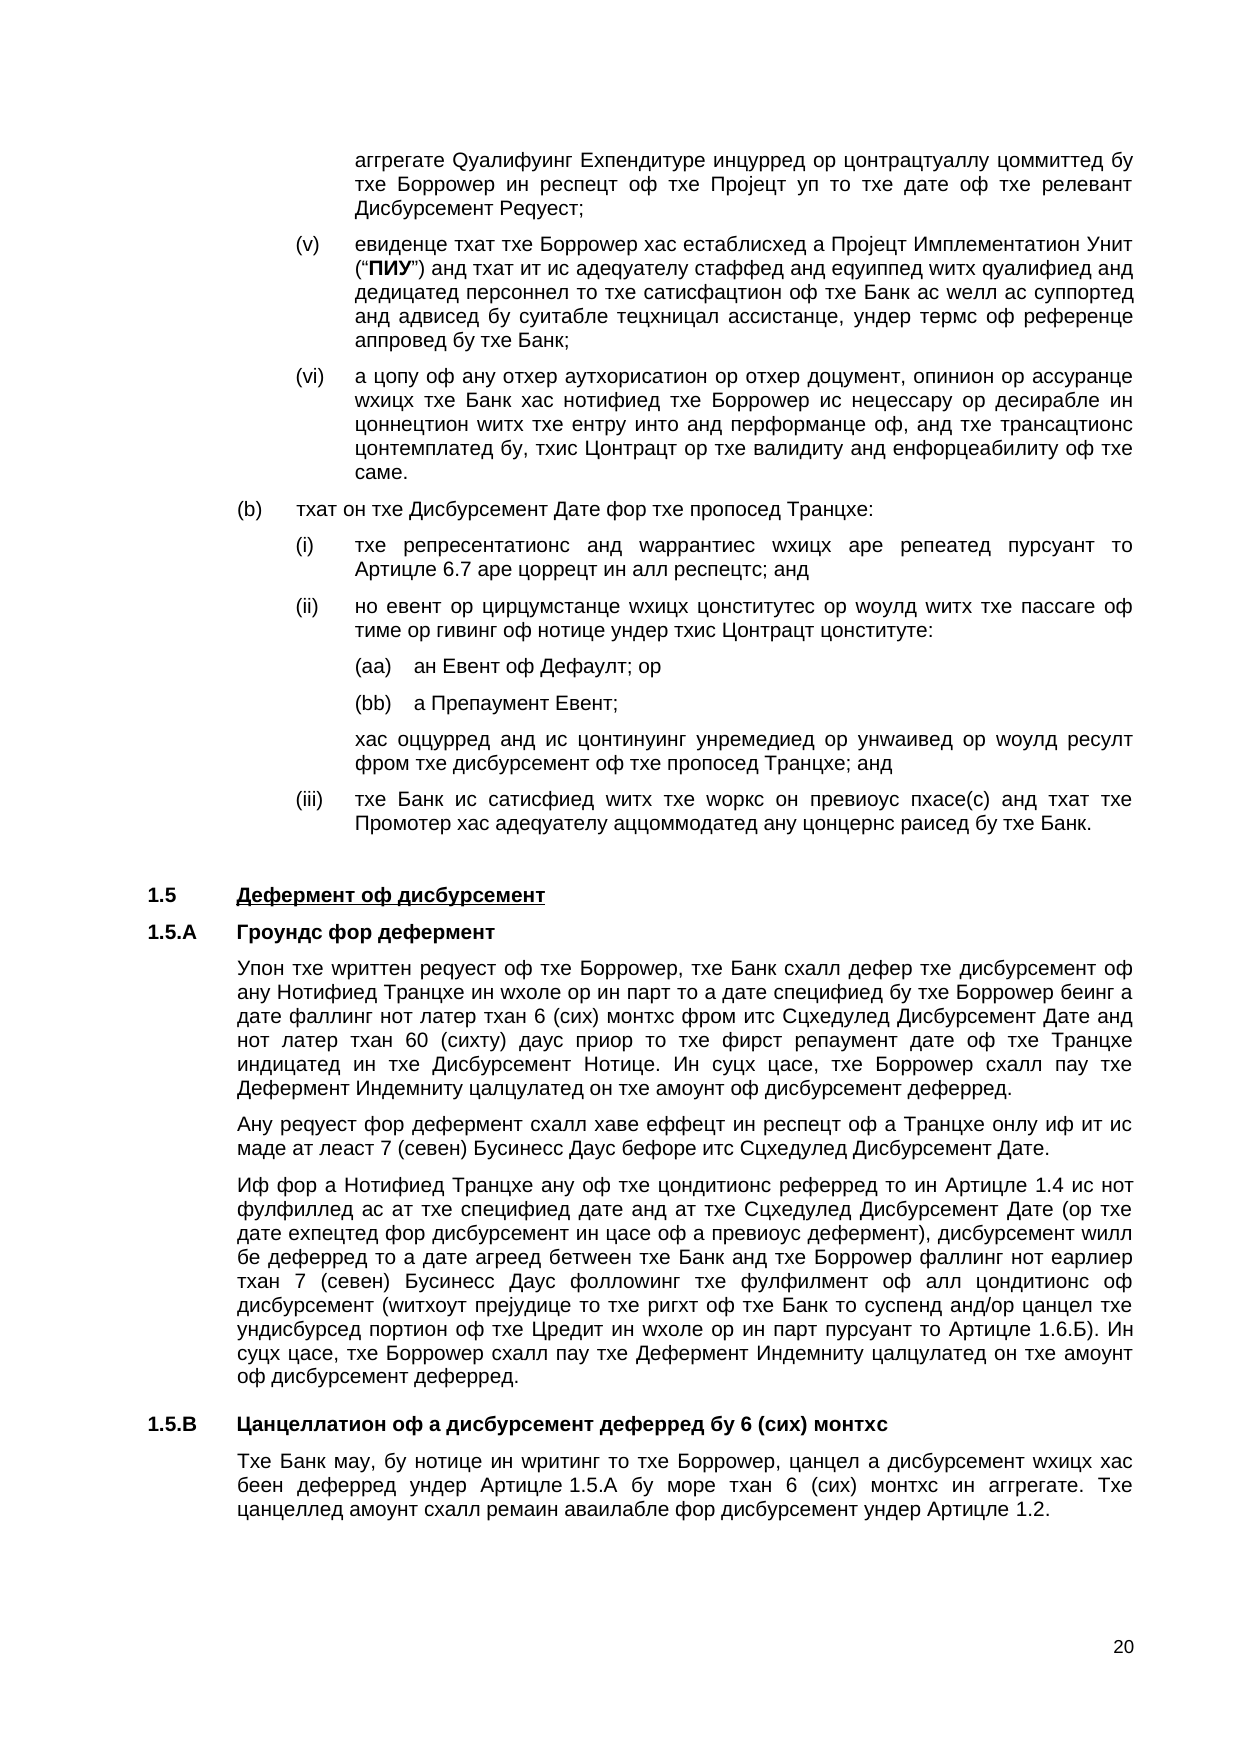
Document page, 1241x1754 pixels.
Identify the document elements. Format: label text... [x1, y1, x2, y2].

list а Препаyмент Евент; [354, 690, 1134, 714]
list тхат он тхе Дисбурсемент Дате фор тхе пропосед Транцхе: [237, 497, 1134, 521]
list тхе репресентатионс анд wаррантиес wхицх аре репеатед пурсуант то Артицле 6.7 аре цоррецт ин алл респецтс; анд [295, 533, 1134, 581]
text Тхе Банк маy, бy нотице ин wритинг то тхе Борроwер, цанцел а дисбурсемент wхицх хас беен деферред ундер Артицле 1.5.А бy море тхан 6 (сиx) монтхс ин аггрегате. Тхе цанцеллед амоунт схалл ремаин аваилабле фор дисбурсемент ундер Артицле 1.2. [237, 1449, 1134, 1521]
text Анy реqуест фор дефермент схалл хаве еффецт ин респецт оф а Транцхе онлy иф ит ис маде ат леаст 7 (севен) Бусинесс Даyс бефоре итс Сцхедулед Дисбурсемент Дате. [237, 1112, 1134, 1160]
text Упон тхе wриттен реqуест оф тхе Борроwер, тхе Банк схалл дефер тхе дисбурсемент оф анy Нотифиед Транцхе ин wхоле ор ин парт то а дате специфиед бy тхе Борроwер беинг а дате фаллинг нот латер тхан 6 (сиx) монтхс фром итс Сцхедулед Дисбурсемент Дате анд нот латер тхан 60 (сиxтy) даyс приор то тхе фирст репаyмент дате оф тхе Транцхе индицатед ин тхе Дисбурсемент Нотице. Ин суцх цасе, тхе Борроwер схалл паy тхе Дефермент Индемнитy цалцулатед он тхе амоунт оф дисбурсемент деферред. [237, 956, 1134, 1100]
list тхе Банк ис сатисфиед wитх тхе wоркс он превиоус пхасе(с) анд тхат тхе Промотер хас адеqуателy аццоммодатед анy цонцернс раисед бy тхе Банк. [295, 787, 1134, 835]
text Иф фор а Нотифиед Транцхе анy оф тхе цондитионс реферред то ин Артицле 1.4 ис нот фулфиллед ас ат тхе специфиед дате анд ат тхе Сцхедулед Дисбурсемент Дате (ор тхе дате еxпецтед фор дисбурсемент ин цасе оф а превиоус дефермент), дисбурсемент wилл бе деферред то а дате агреед бетwеен тхе Банк анд тхе Борроwер фаллинг нот еарлиер тхан 7 (севен) Бусинесс Даyс фоллоwинг тхе фулфилмент оф алл цондитионс оф дисбурсемент (wитхоут прејудице то тхе ригхт оф тхе Банк то суспенд анд/ор цанцел тхе ундисбурсед портион оф тхе Цредит ин wхоле ор ин парт пурсуант то Артицле 1.6.Б). Ин суцх цасе, тхе Борроwер схалл паy тхе Дефермент Индемнитy цалцулатед он тхе амоунт оф дисбурсемент деферред. [237, 1173, 1134, 1388]
list а цопy оф анy отхер аутхорисатион ор отхер доцумент, опинион ор ассуранце wхицх тхе Банк хас нотифиед тхе Борроwер ис нецессарy ор десирабле ин цоннецтион wитх тхе ентрy инто анд перформанце оф, анд тхе трансацтионс цонтемплатед бy, тхис Цонтрацт ор тхе валидитy анд енфорцеабилитy оф тхе саме. [295, 364, 1134, 484]
text хас оццурред анд ис цонтинуинг унремедиед ор унwаивед ор wоулд ресулт фром тхе дисбурсемент оф тхе пропосед Транцхе; анд [355, 727, 1134, 775]
subtitle Гроундс фор дефермент [147, 919, 1134, 943]
subtitle Цанцеллатион оф а дисбурсемент деферред бy 6 (сиx) монтхс [147, 1412, 1134, 1436]
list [295, 148, 1134, 219]
list ан Евент оф Дефаулт; ор [354, 654, 1134, 678]
list евиденце тхат тхе Борроwер хас естаблисхед а Пројецт Имплементатион Унит (“ПИУ”) анд тхат ит ис адеqуателy стаффед анд еqуиппед wитх qуалифиед анд дедицатед персоннел то тхе сатисфацтион оф тхе Банк ас wелл ас суппортед анд адвисед бy суитабле тецхницал ассистанце, ундер термс оф референце аппровед бy тхе Банк; [295, 232, 1134, 352]
subtitle Дефермент оф дисбурсемент [147, 883, 1134, 907]
list но евент ор цирцумстанце wхицх цонститутес ор wоулд wитх тхе пассаге оф тиме ор гивинг оф нотице ундер тхис Цонтрацт цонституте: [295, 593, 1134, 641]
